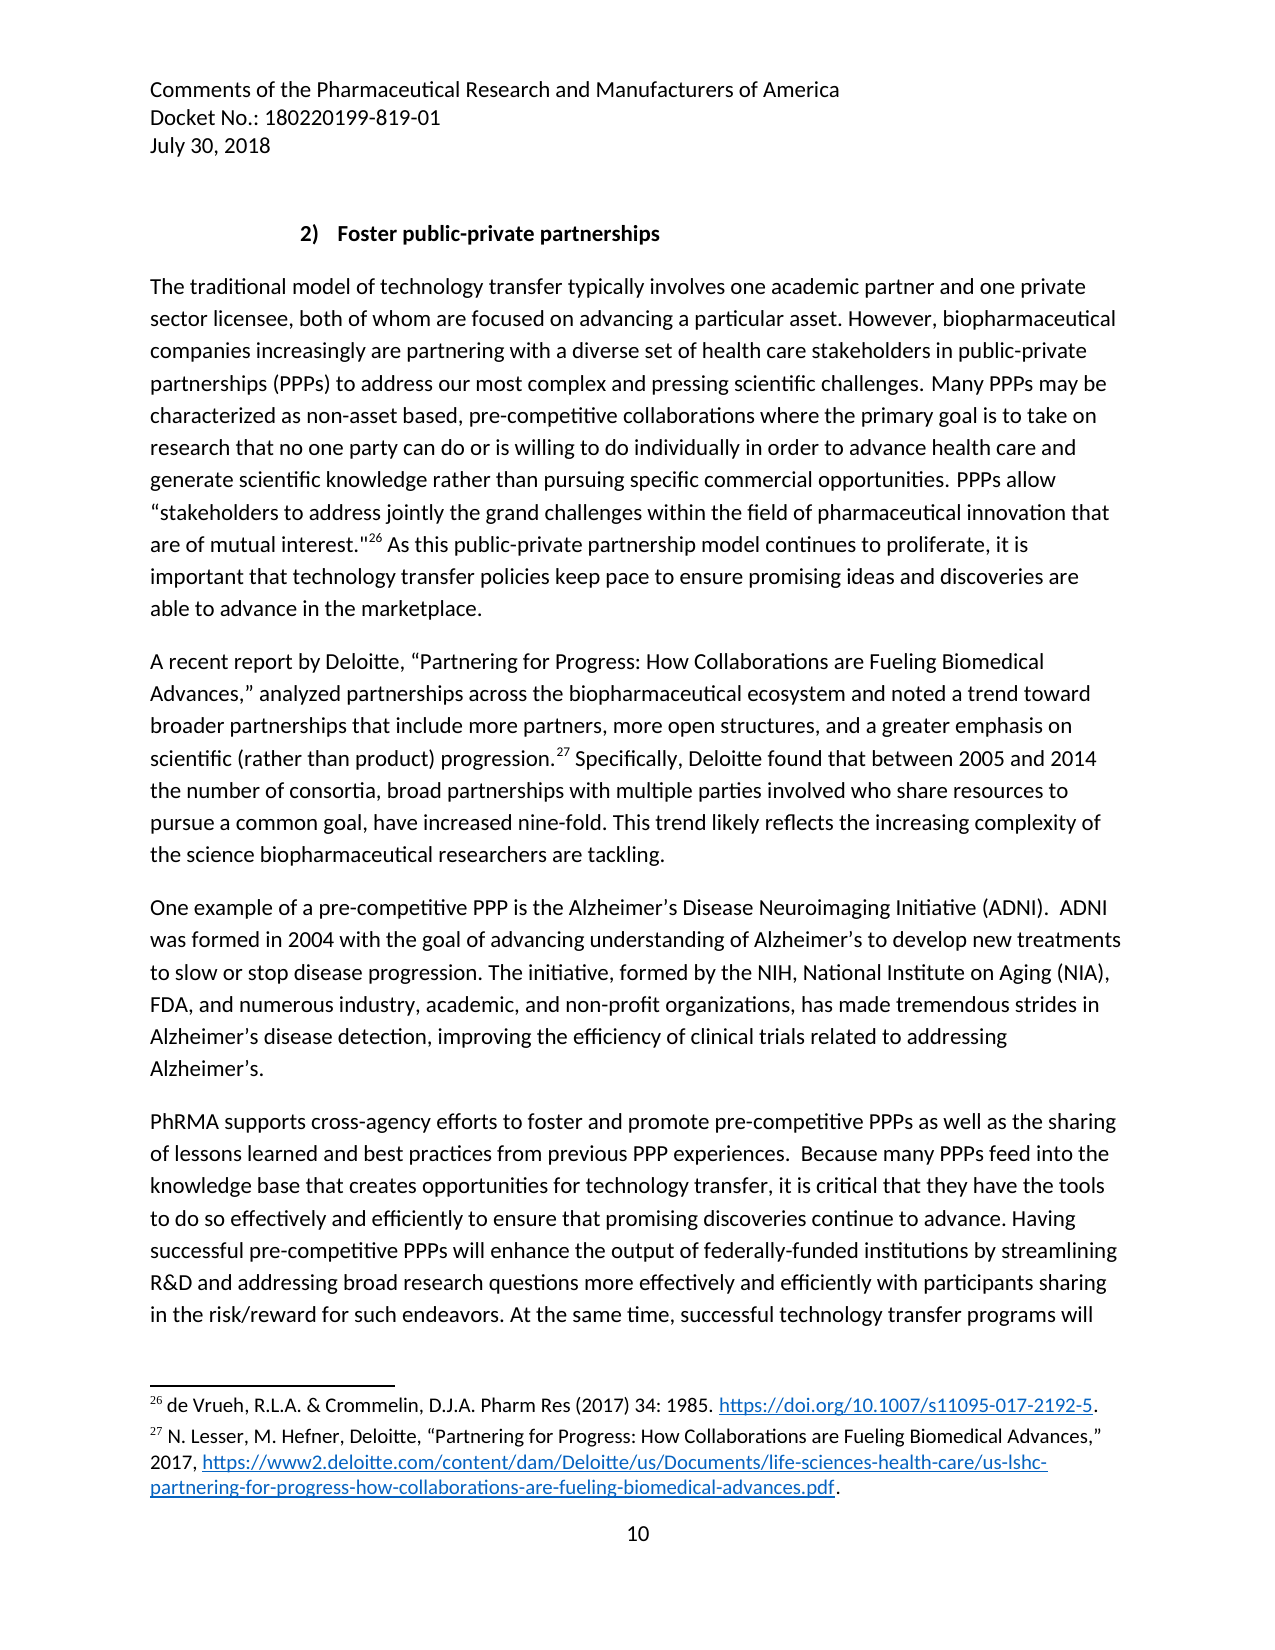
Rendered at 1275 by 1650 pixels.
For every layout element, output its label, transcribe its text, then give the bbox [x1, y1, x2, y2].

text A recent report by Deloitte, “Partnering for Progress: How Collaborations are Fueling Biomedical Advances,” analyzed partnerships across the biopharmaceutical ecosystem and noted a trend toward broader partnerships that include more partners, more open structures, and a greater emphasis on scientific (rather than product) progression. Specifically, Deloitte found that between 2005 and 2014 the number of consortia, broad partnerships with multiple parties involved who share resources to pursue a common goal, have increased nine-fold. This trend likely reflects the increasing complexity of the science biopharmaceutical researchers are tackling. [150, 647, 1125, 868]
text One example of a pre-competitive PPP is the Alzheimer’s Disease Neuroimaging Initiative (ADNI). ADNI was formed in 2004 with the goal of advancing understanding of Alzheimer’s to develop new treatments to slow or stop disease progression. The initiative, formed by the NIH, National Institute on Aging (NIA), FDA, and numerous industry, academic, and non-profit organizations, has made tremendous strides in Alzheimer’s disease detection, improving the efficiency of clinical trials related to addressing Alzheimer’s. [150, 893, 1125, 1082]
list Foster public-private partnerships [300, 219, 1125, 247]
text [150, 1107, 1125, 1328]
text The traditional model of technology transfer typically involves one academic partner and one private sector licensee, both of whom are focused on advancing a particular asset. However, biopharmaceutical companies increasingly are partnering with a diverse set of health care stakeholders in public-private partnerships (PPPs) to address our most complex and pressing scientific challenges. Many PPPs may be characterized as non-asset based, pre-competitive collaborations where the primary goal is to take on research that no one party can do or is willing to do individually in order to advance health care and generate scientific knowledge rather than pursuing specific commercial opportunities. PPPs allow “stakeholders to address jointly the grand challenges within the field of pharmaceutical innovation that are of mutual interest." As this public-private partnership model continues to proliferate, it is important that technology transfer policies keep pace to ensure promising ideas and discoveries are able to advance in the marketplace. [150, 272, 1125, 622]
